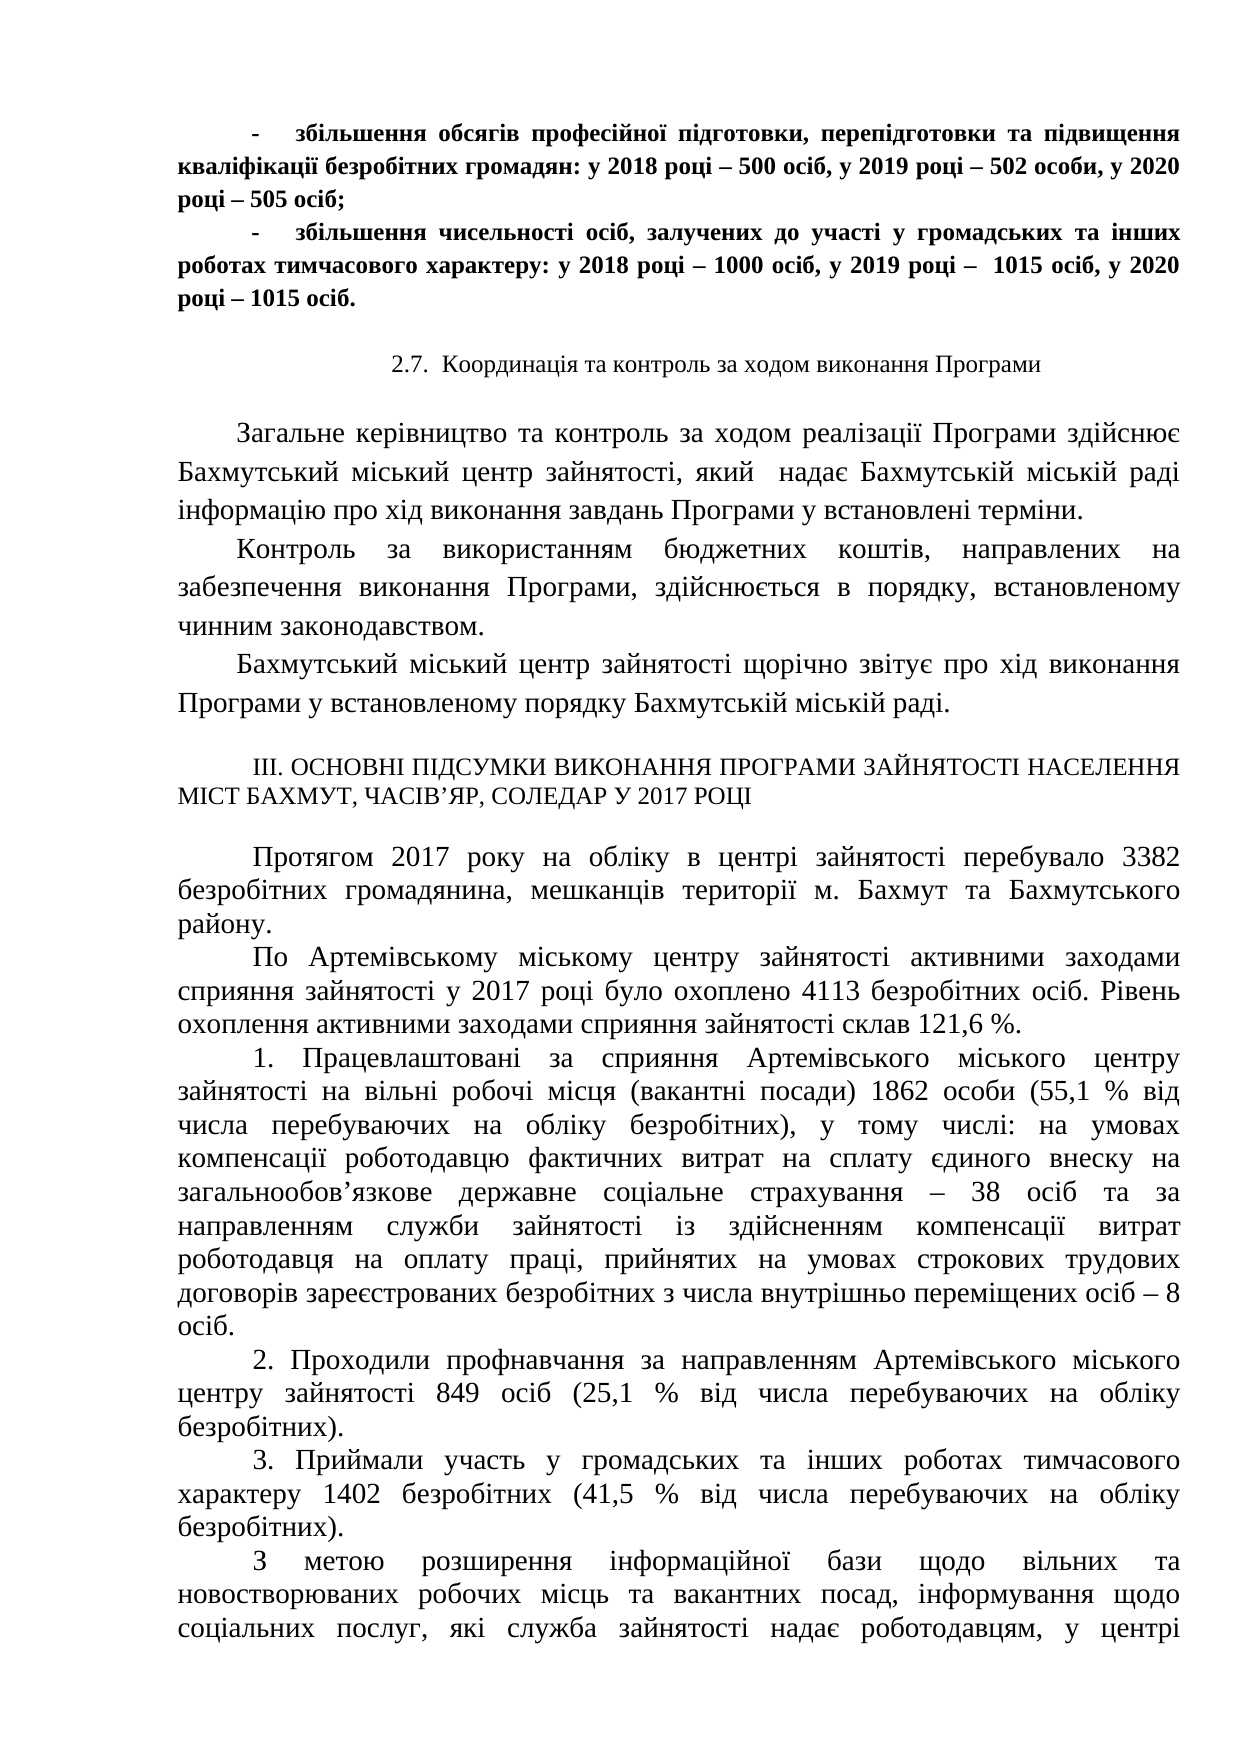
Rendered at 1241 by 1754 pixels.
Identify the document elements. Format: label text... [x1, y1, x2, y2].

list збільшення чисельності осіб, залучених до участі у громадських та інших роботах тимчасового характеру: у 2018 році – 1000 осіб, у 2019 році – 1015 осіб, у 2020 році – 1015 осіб. [177, 217, 1181, 312]
text ІІІ. ОСНОВНІ ПІДСУМКИ ВИКОНАННЯ ПРОГРАМИ ЗАЙНЯТОСТІ НАСЕЛЕННЯ МІСТ БАХМУТ, ЧАСІВ’ЯР, СОЛЕДАР У 2017 РОЦІ [177, 752, 1181, 810]
list збільшення обсягів професійної підготовки, перепідготовки та підвищення кваліфікації безробітних громадян: у 2018 році – 500 осіб, у 2019 році – 502 особи, у 2020 році – 505 осіб; [177, 118, 1181, 213]
text По Артемівському міському центру зайнятості активними заходами сприяння зайнятості у 2017 році було охоплено 4113 безробітних осіб. Рівень охоплення активними заходами сприяння зайнятості склав 121,6 %. [177, 939, 1181, 1040]
text Протягом 2017 року на обліку в центрі зайнятості перебувало 3382 безробітних громадянина, мешканців території м. Бахмут та Бахмутського району. [177, 839, 1181, 939]
text Контроль за використанням бюджетних коштів, направлених на забезпечення виконання Програми, здійснюється в порядку, встановленому чинним законодавством. [177, 531, 1181, 642]
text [177, 1543, 1181, 1644]
text Загальне керівництво та контроль за ходом реалізації Програми здійснює Бахмутський міський центр зайнятості, який надає Бахмутській міській раді інформацію про хід виконання завдань Програми у встановлені терміни. [177, 415, 1181, 526]
list Координація та контроль за ходом виконання Програми [177, 349, 1181, 378]
text Бахмутський міський центр зайнятості щорічно звітує про хід виконання Програми у встановленому порядку Бахмутській міській раді. [177, 647, 1181, 719]
text 3. Приймали участь у громадських та інших роботах тимчасового характеру 1402 безробітних (41,5 % від числа перебуваючих на обліку безробітних). [177, 1442, 1181, 1543]
text 2. Проходили профнавчання за направленням Артемівського міського центру зайнятості 849 осіб (25,1 % від числа перебуваючих на обліку безробітних). [177, 1342, 1181, 1442]
text 1. Працевлаштовані за сприяння Артемівського міського центру зайнятості на вільні робочі місця (вакантні посади) 1862 особи (55,1 % від числа перебуваючих на обліку безробітних), у тому числі: на умовах компенсації роботодавцю фактичних витрат на сплату єдиного внеску на загальнообов’язкове державне соціальне страхування – 38 осіб та за направленням служби зайнятості із здійсненням компенсації витрат роботодавця на оплату праці, прийнятих на умовах строкових трудових договорів зареєстрованих безробітних з числа внутрішньо переміщених осіб – 8 осіб. [177, 1040, 1181, 1342]
